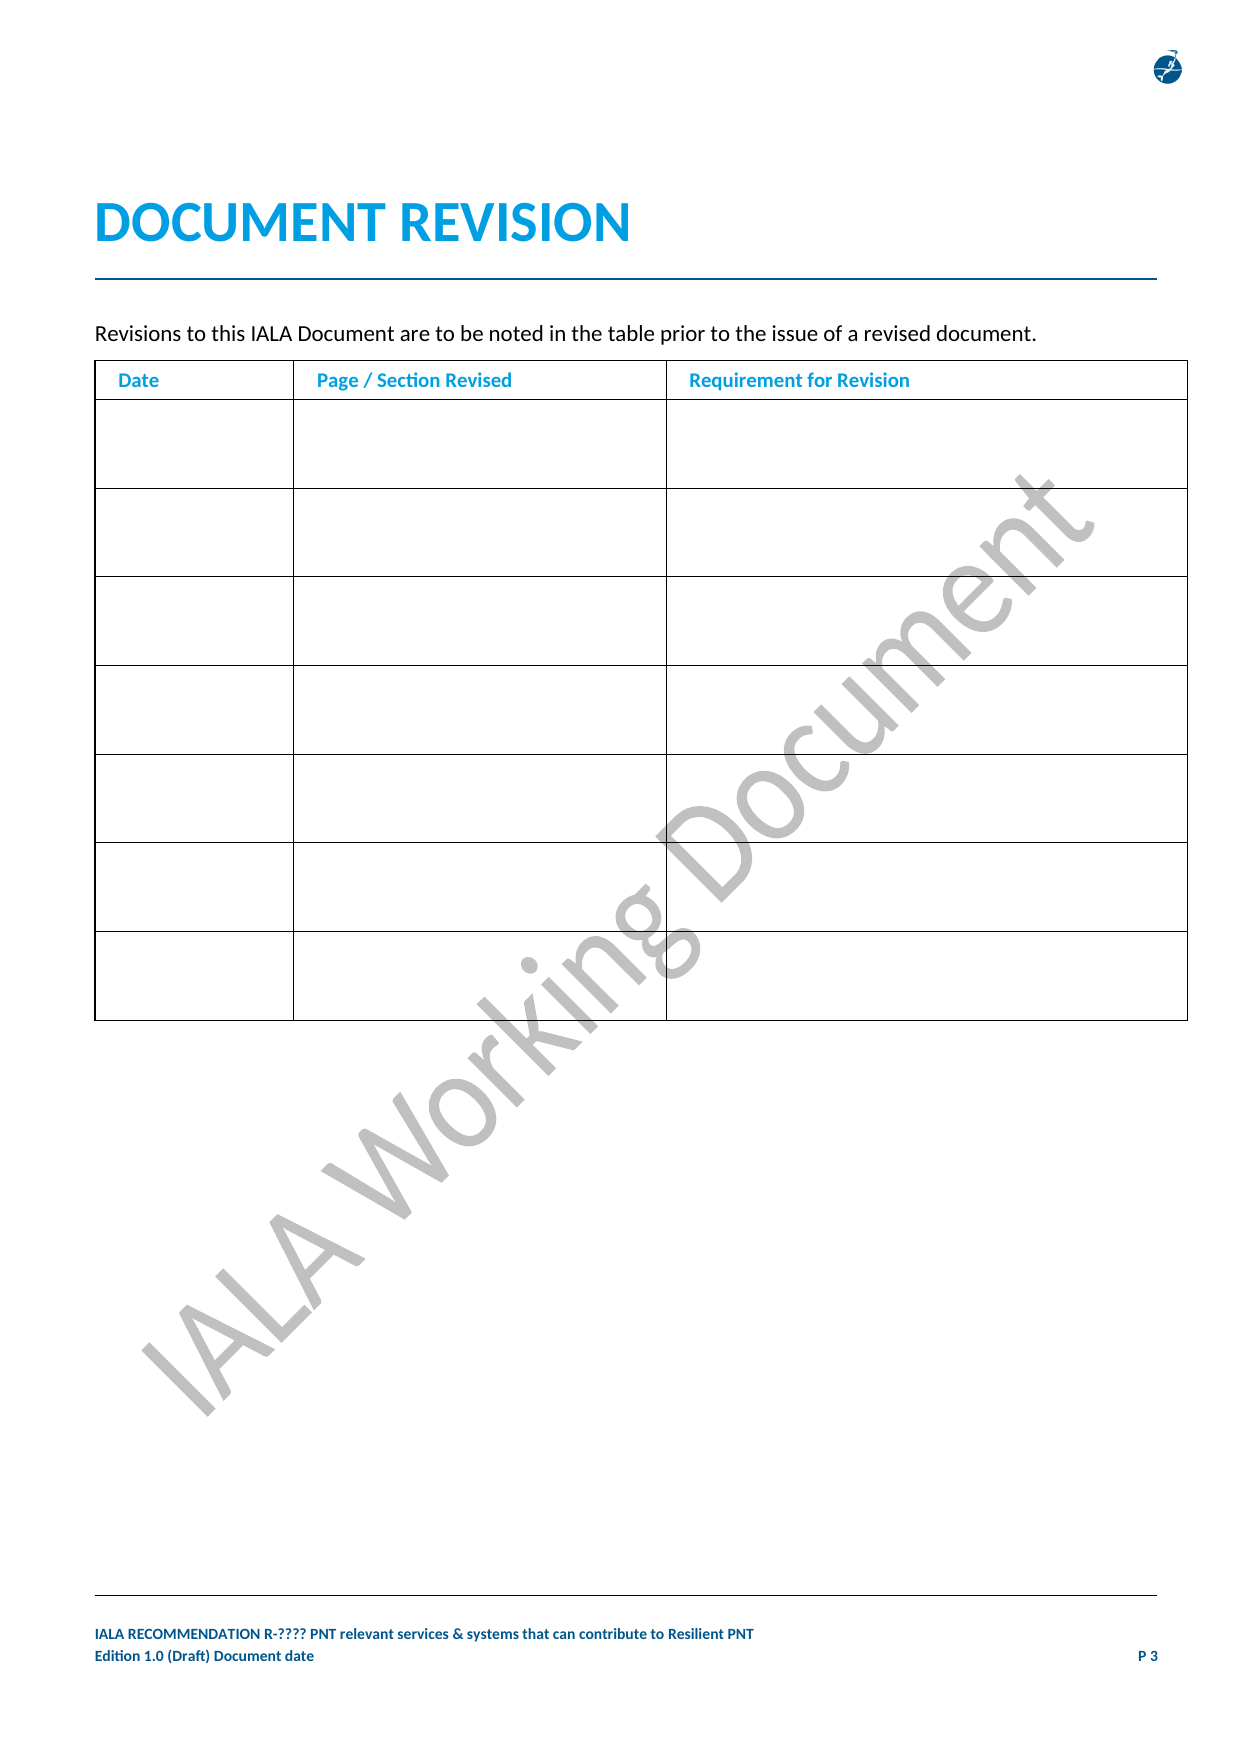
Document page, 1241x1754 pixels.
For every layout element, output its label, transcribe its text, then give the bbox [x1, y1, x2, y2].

table_cell [667, 843, 1187, 931]
table_cell [294, 843, 666, 931]
table_cell [96, 577, 293, 665]
table_cell [96, 932, 293, 1019]
table_cell [667, 932, 1187, 1019]
table_cell [294, 489, 666, 576]
table_cell [96, 400, 293, 488]
table_header Date [96, 361, 293, 399]
table_cell [667, 400, 1187, 488]
table_cell [96, 843, 293, 931]
table_cell [96, 755, 293, 842]
table_cell [96, 666, 293, 753]
table_cell [294, 577, 666, 665]
table_cell [667, 489, 1187, 576]
table_cell [96, 489, 293, 576]
table_cell [294, 666, 666, 753]
table_cell [667, 755, 1187, 842]
table_cell [294, 755, 666, 842]
table_header Requirement for Revision [667, 361, 1187, 399]
table_cell [294, 932, 666, 1019]
picture [1122, 0, 1241, 119]
table_header Page / Section Revised [294, 361, 666, 399]
table_cell [667, 666, 1187, 753]
table_cell [294, 400, 666, 488]
table_cell [667, 577, 1187, 665]
text Revisions to this IALA Document are to be noted in the table prior to the issue of a revised document. [94, 319, 1157, 347]
